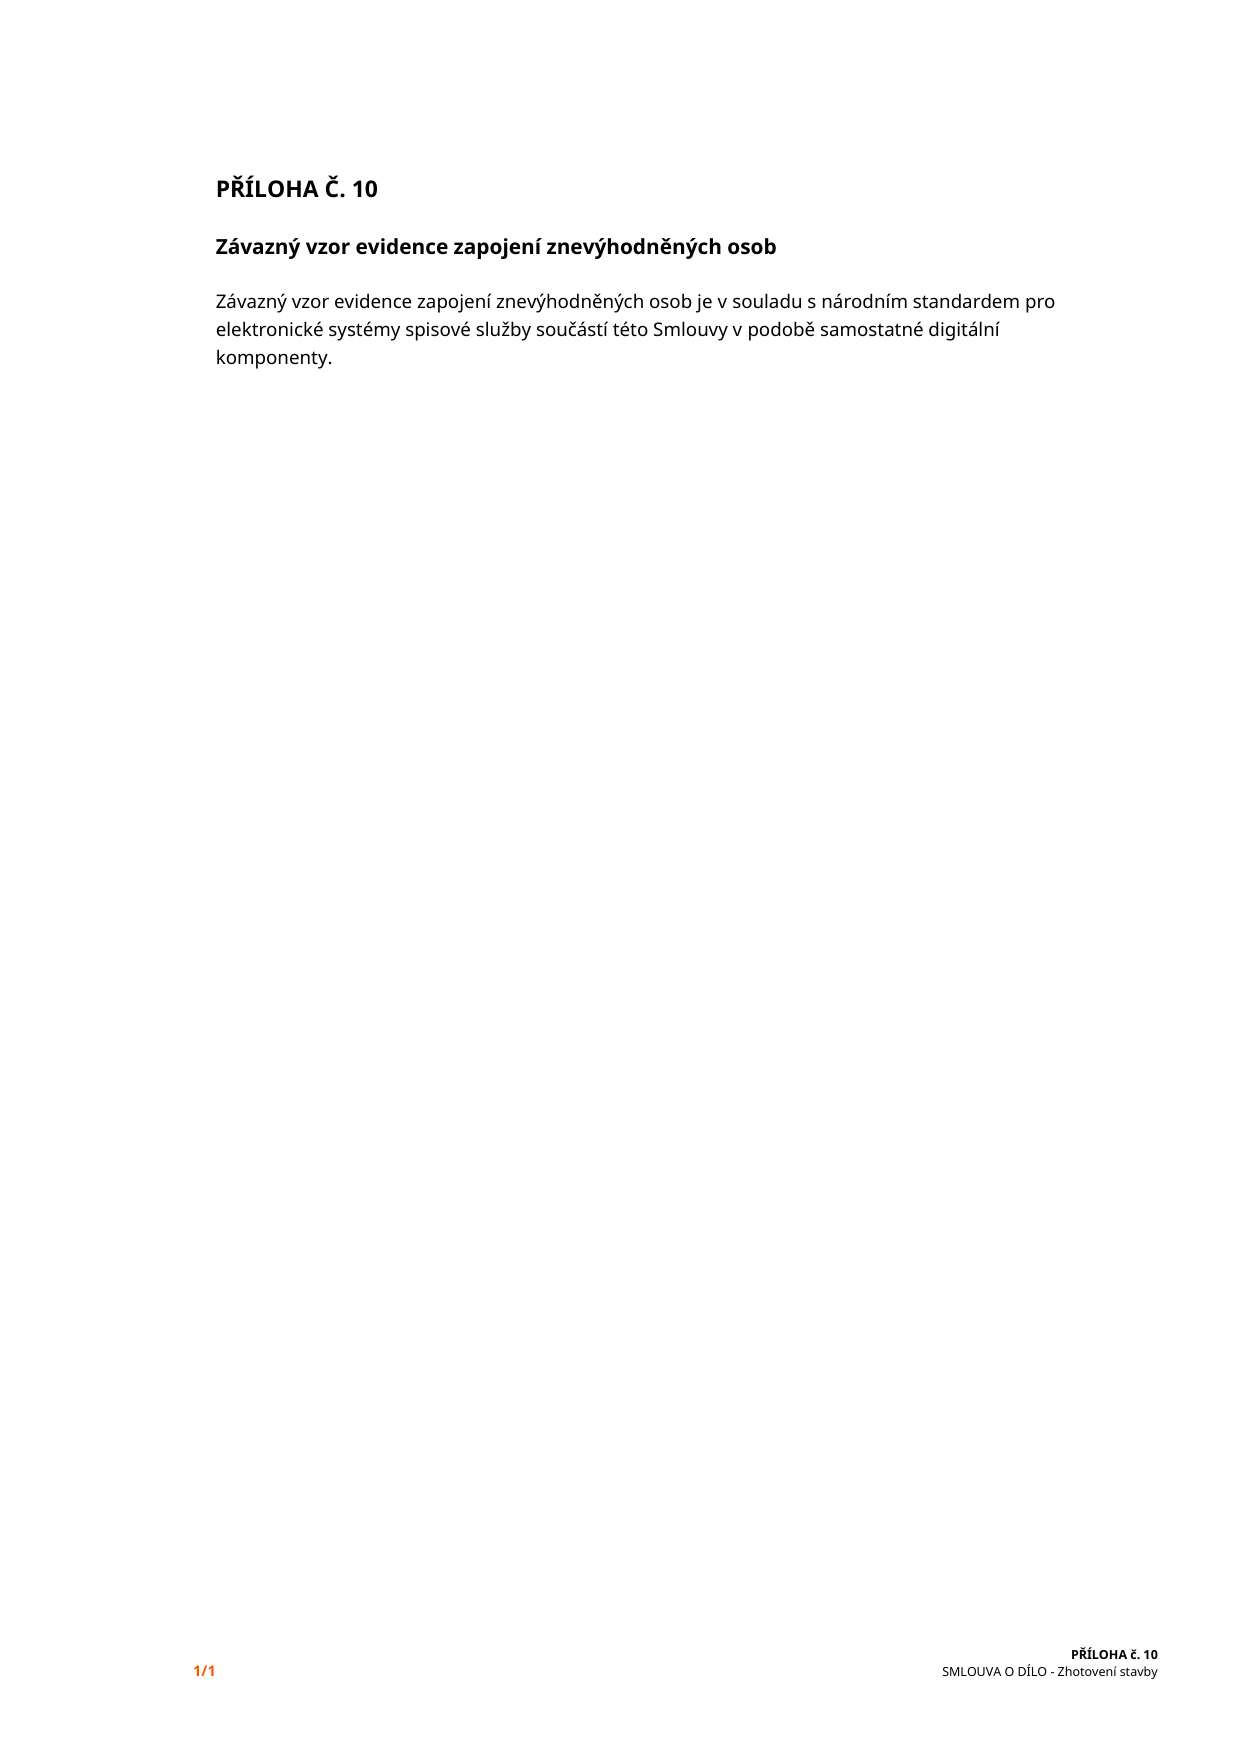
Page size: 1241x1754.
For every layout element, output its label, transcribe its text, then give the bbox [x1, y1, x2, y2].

text Závazný vzor evidence zapojení znevýhodněných osob je v souladu s národním standardem pro elektronické systémy spisové služby součástí této Smlouvy v podobě samostatné digitální komponenty. [216, 288, 1093, 370]
text Závazný vzor evidence zapojení znevýhodněných osob [216, 232, 1093, 260]
text Příloha č. 10 [216, 172, 1093, 204]
